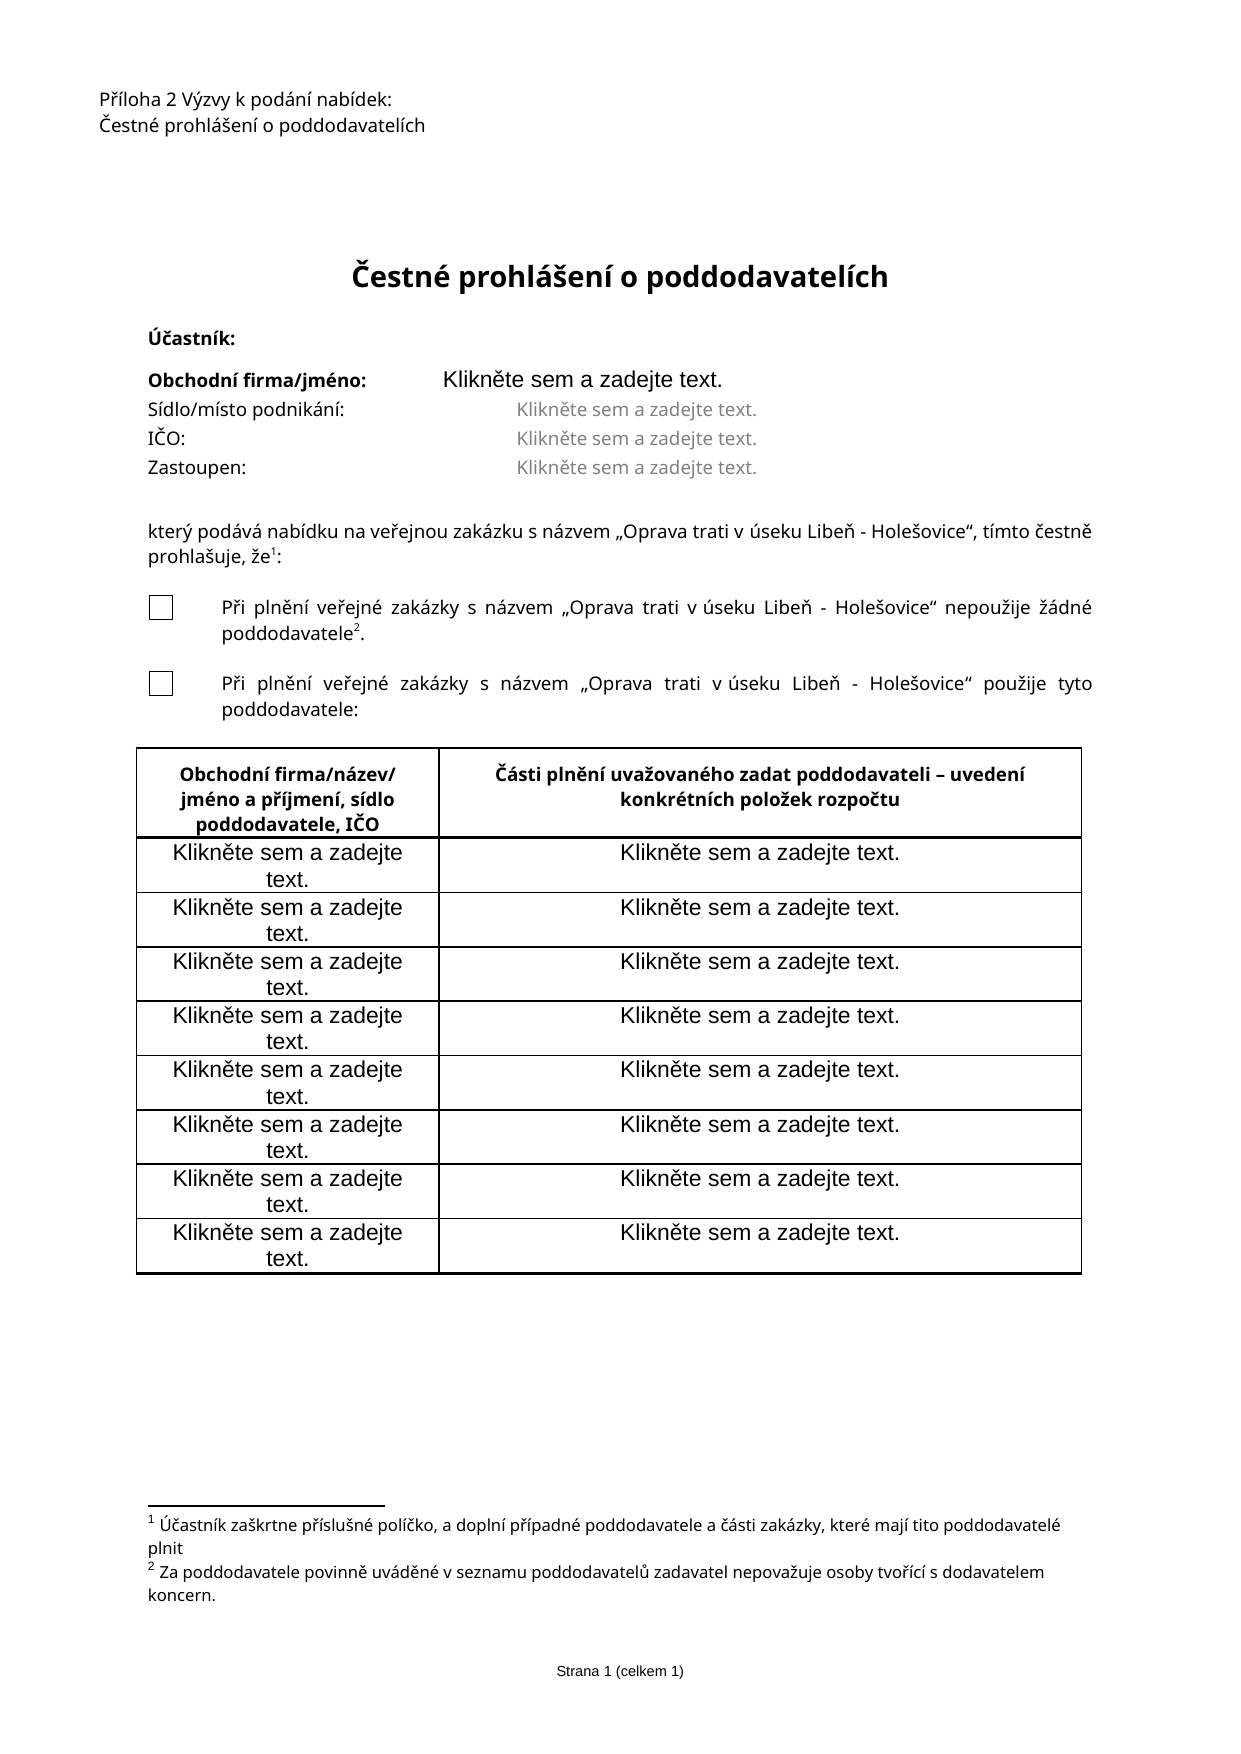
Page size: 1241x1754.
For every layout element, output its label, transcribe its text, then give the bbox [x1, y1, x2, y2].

text IČO: [148, 422, 1093, 451]
table_header Části plnění uvažovaného zadat poddodavateli – uvedení konkrétních položek rozpočtu [440, 749, 1081, 836]
text Zastoupen: [148, 451, 1093, 480]
title Čestné prohlášení o poddodavatelích [148, 256, 1093, 296]
text Při plnění veřejné zakázky s názvem „Oprava trati v úseku Libeň - Holešovice“ nepoužije žádné poddodavatele. [148, 594, 1093, 645]
table_header Obchodní firma/název/ jméno a příjmení, sídlo poddodavatele, IČO [137, 749, 438, 836]
text který podává nabídku na veřejnou zakázku s názvem „Oprava trati v úseku Libeň - Holešovice“, tímto čestně prohlašuje, že: [148, 518, 1093, 569]
text Při plnění veřejné zakázky s názvem „Oprava trati v úseku Libeň - Holešovice“ použije tyto poddodavatele: [148, 670, 1093, 721]
text Obchodní firma/jméno: [148, 364, 1093, 393]
text Sídlo/místo podnikání: [148, 393, 1093, 422]
text Účastník: [148, 321, 1093, 352]
